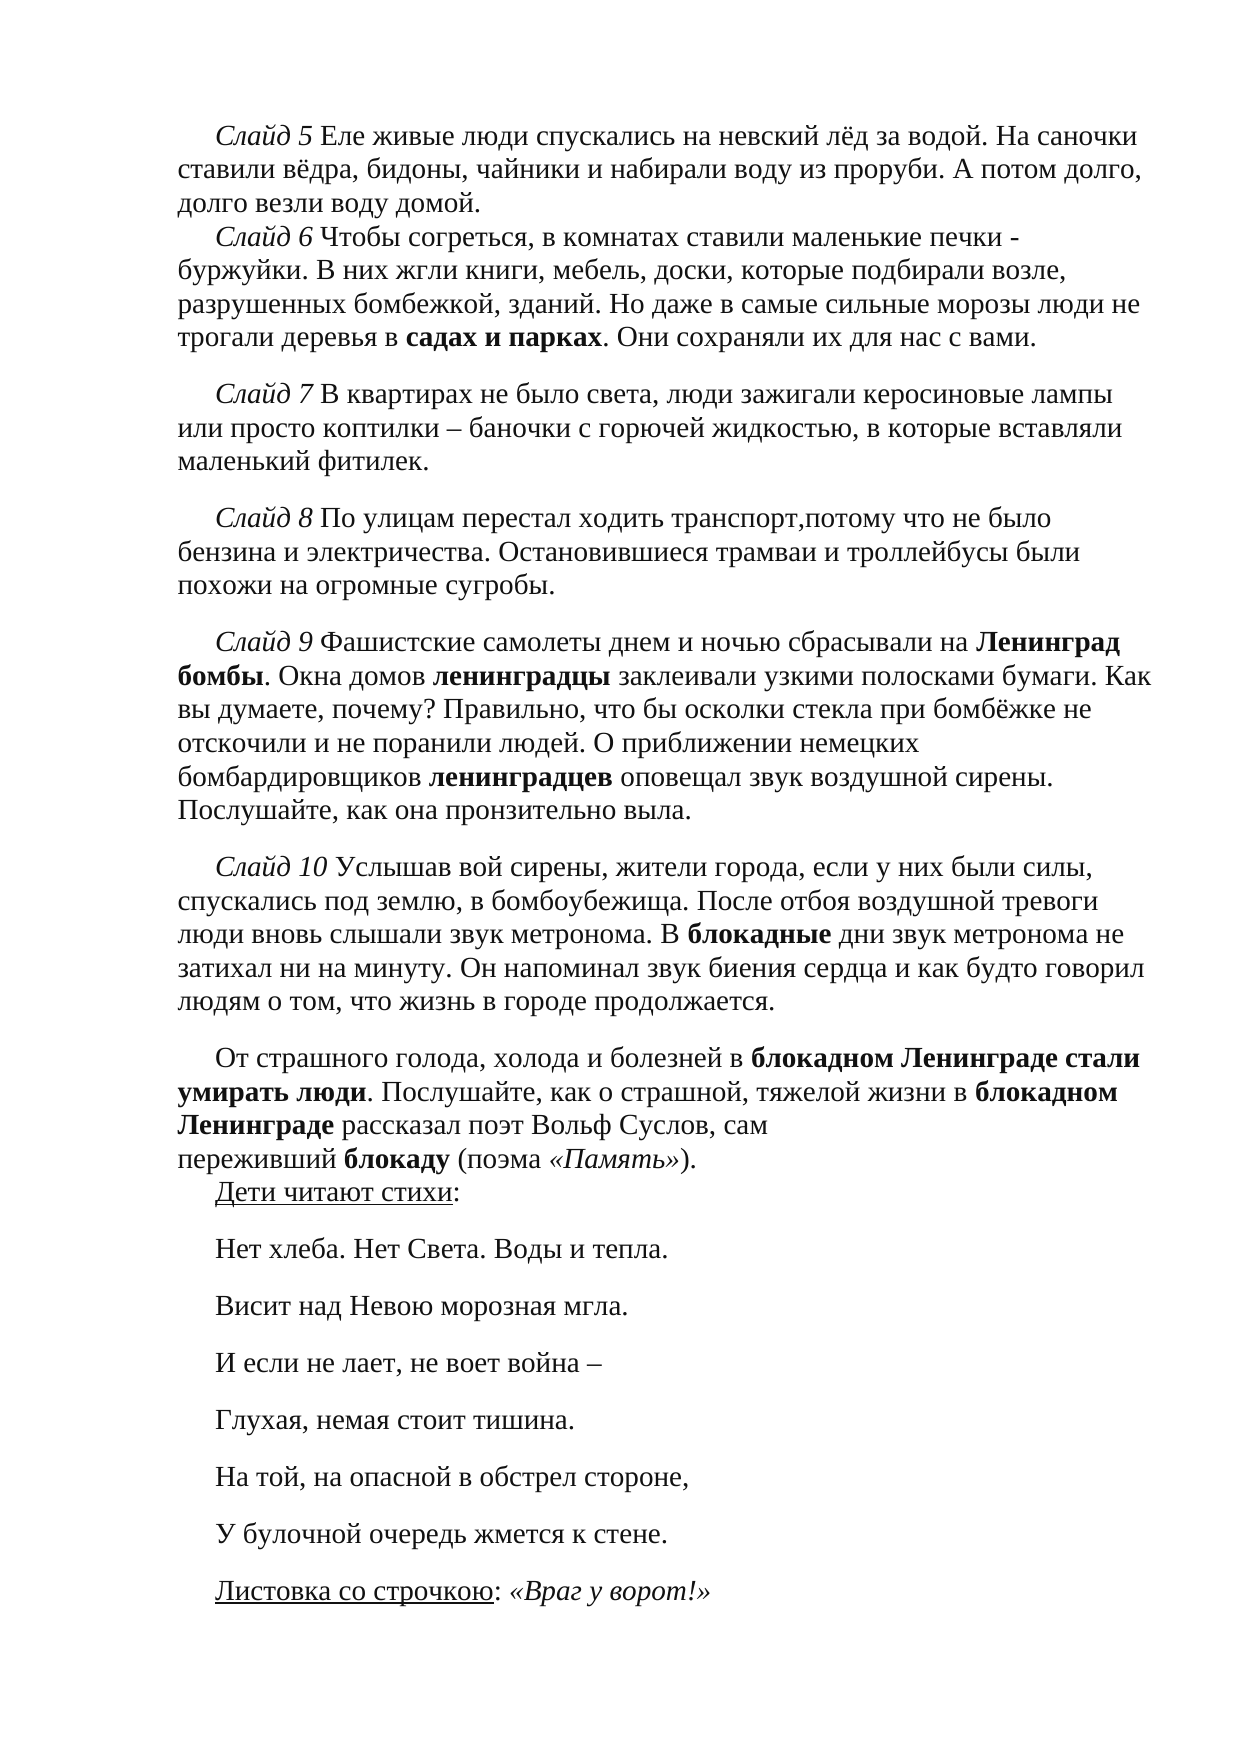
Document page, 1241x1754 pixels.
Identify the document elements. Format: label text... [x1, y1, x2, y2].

text Слайд 10 Услышав вой сирены, жители города, если у них были силы, спускались под землю, в бомбоубежища. После отбоя воздушной тревоги люди вновь слышали звук метронома. В блокадные дни звук метронома не затихал ни на минуту. Он напоминал звук биения сердца и как будто говорил людям о том, что жизнь в городе продолжается. [177, 849, 1152, 1017]
text У булочной очередь жмется к стене. [177, 1516, 1152, 1550]
text Дети читают стихи: [177, 1174, 1152, 1208]
text Листовка со строчкою: «Враг у ворот!» [177, 1573, 1152, 1607]
text Слайд 7 В квартирах не было света, люди зажигали керосиновые лампы или просто коптилки – баночки с горючей жидкостью, в которые вставляли маленький фитилек. [177, 376, 1152, 477]
text Висит над Невою морозная мгла. [177, 1288, 1152, 1322]
text Слайд 6 Чтобы согреться, в комнатах ставили маленькие печки - буржуйки. В них жгли книги, мебель, доски, которые подбирали возле, разрушенных бомбежкой, зданий. Но даже в самые сильные морозы люди не трогали деревья в садах и парках. Они сохраняли их для нас с вами. [177, 219, 1152, 353]
text Нет хлеба. Нет Света. Воды и тепла. [177, 1231, 1152, 1265]
text Слайд 8 По улицам перестал ходить транспорт,потому что не было бензина и электричества. Остановившиеся трамваи и троллейбусы были похожи на огромные сугробы. [177, 500, 1152, 601]
text Слайд 9 Фашистские самолеты днем и ночью сбрасывали на Ленинград бомбы. Окна домов ленинградцы заклеивали узкими полосками бумаги. Как вы думаете, почему? Правильно, что бы осколки стекла при бомбёжке не отскочили и не поранили людей. О приближении немецких бомбардировщиков ленинградцев оповещал звук воздушной сирены. Послушайте, как она пронзительно выла. [177, 624, 1152, 826]
text Слайд 5 Еле живые люди спускались на невский лёд за водой. На саночки ставили вёдра, бидоны, чайники и набирали воду из проруби. А потом долго, долго везли воду домой. [177, 118, 1152, 219]
text Глухая, немая стоит тишина. [177, 1402, 1152, 1436]
text На той, на опасной в обстрел стороне, [177, 1459, 1152, 1493]
text От страшного голода, холода и болезней в блокадном Ленинграде стали умирать люди. Послушайте, как о страшной, тяжелой жизни в блокадном Ленинграде рассказал поэт Вольф Суслов, сам переживший блокаду (поэма «Память»). [177, 1040, 1152, 1174]
text И если не лает, не воет война – [177, 1345, 1152, 1379]
